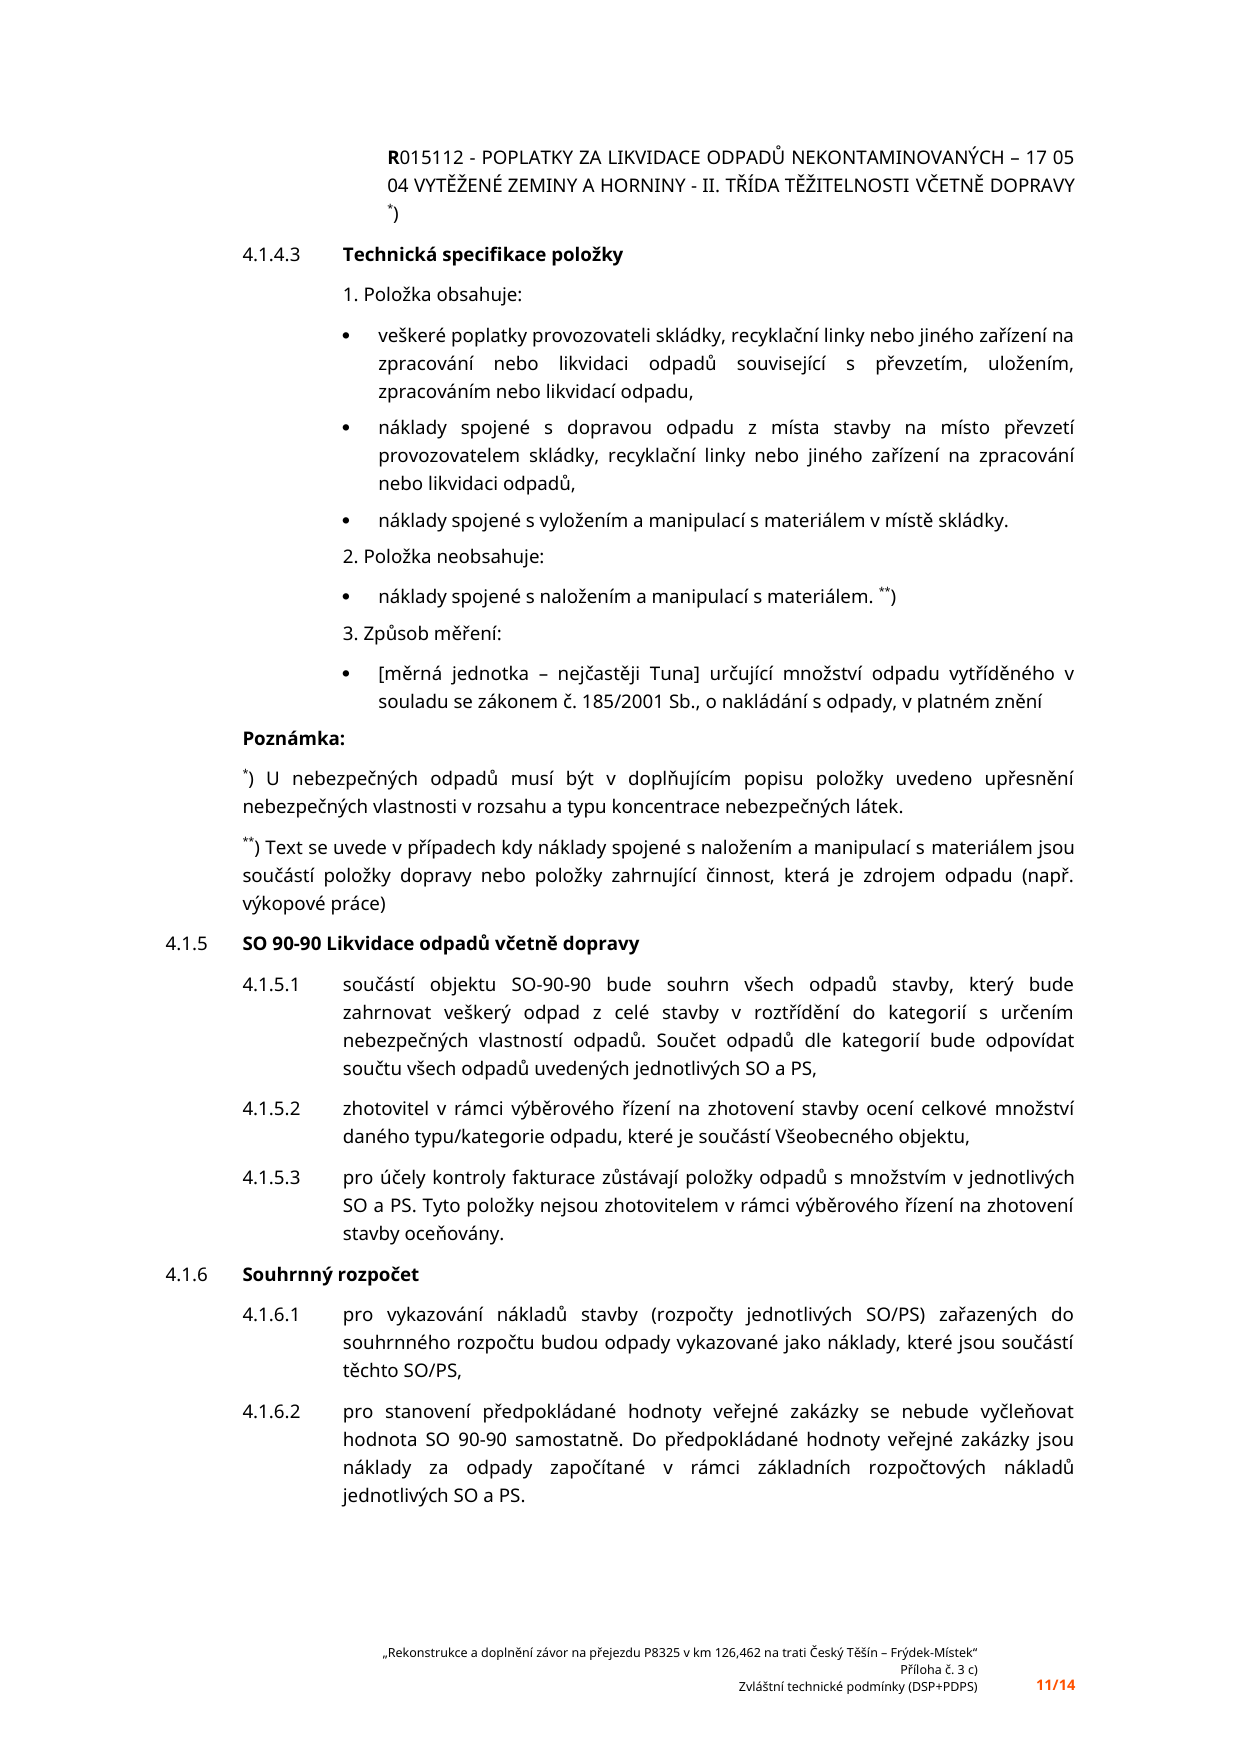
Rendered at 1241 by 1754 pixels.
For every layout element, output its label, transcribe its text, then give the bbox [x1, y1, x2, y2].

list veškeré poplatky provozovateli skládky, recyklační linky nebo jiného zařízení na zpracování nebo likvidaci odpadů související s převzetím, uložením, zpracováním nebo likvidací odpadu, [343, 322, 1075, 404]
text **) Text se uvede v případech kdy náklady spojené s naložením a manipulací s materiálem jsou součástí položky dopravy nebo položky zahrnující činnost, která je zdrojem odpadu (např. výkopové práce) [242, 834, 1075, 916]
list pro stanovení předpokládané hodnoty veřejné zakázky se nebude vyčleňovat hodnota SO 90-90 samostatně. Do předpokládané hodnoty veřejné zakázky jsou náklady za odpady započítané v rámci základních rozpočtových nákladů jednotlivých SO a PS. [242, 1398, 1075, 1507]
list náklady spojené s dopravou odpadu z místa stavby na místo převzetí provozovatelem skládky, recyklační linky nebo jiného zařízení na zpracování nebo likvidaci odpadů, [343, 414, 1075, 496]
list SO 90-90 Likvidace odpadů včetně dopravy [165, 931, 1075, 956]
text Poznámka: [242, 725, 1075, 751]
list náklady spojené s naložením a manipulací s materiálem. **) [343, 584, 1075, 609]
text R015112 - POPLATKY ZA LIKVIDACE ODPADŮ NEKONTAMINOVANÝCH – 17 05 04 VYTĚŽENÉ ZEMINY A HORNINY - II. TŘÍDA TĚŽITELNOSTI VČETNĚ DOPRAVY *) [387, 144, 1075, 226]
text *) U nebezpečných odpadů musí být v doplňujícím popisu položky uvedeno upřesnění nebezpečných vlastnosti v rozsahu a typu koncentrace nebezpečných látek. [242, 766, 1075, 819]
list Technická specifikace položky [242, 241, 1075, 267]
list pro vykazování nákladů stavby (rozpočty jednotlivých SO/PS) zařazených do souhrnného rozpočtu budou odpady vykazované jako náklady, které jsou součástí těchto SO/PS, [242, 1301, 1075, 1383]
list Souhrnný rozpočet [165, 1261, 1075, 1286]
text 2. Položka neobsahuje: [343, 543, 1075, 569]
list náklady spojené s vyložením a manipulací s materiálem v místě skládky. [343, 507, 1075, 532]
list pro účely kontroly fakturace zůstávají položky odpadů s množstvím v jednotlivých SO a PS. Tyto položky nejsou zhotovitelem v rámci výběrového řízení na zhotovení stavby oceňovány. [242, 1164, 1075, 1246]
list [měrná jednotka – nejčastěji Tuna] určující množství odpadu vytříděného v souladu se zákonem č. 185/2001 Sb., o nakládání s odpady, v platném znění [343, 661, 1075, 714]
text 1. Položka obsahuje: [343, 282, 1075, 307]
list součástí objektu SO-90-90 bude souhrn všech odpadů stavby, který bude zahrnovat veškerý odpad z celé stavby v roztřídění do kategorií s určením nebezpečných vlastností odpadů. Součet odpadů dle kategorií bude odpovídat součtu všech odpadů uvedených jednotlivých SO a PS, [242, 971, 1075, 1081]
text 3. Způsob měření: [343, 620, 1075, 646]
list zhotovitel v rámci výběrového řízení na zhotovení stavby ocení celkové množství daného typu/kategorie odpadu, které je součástí Všeobecného objektu, [242, 1096, 1075, 1149]
